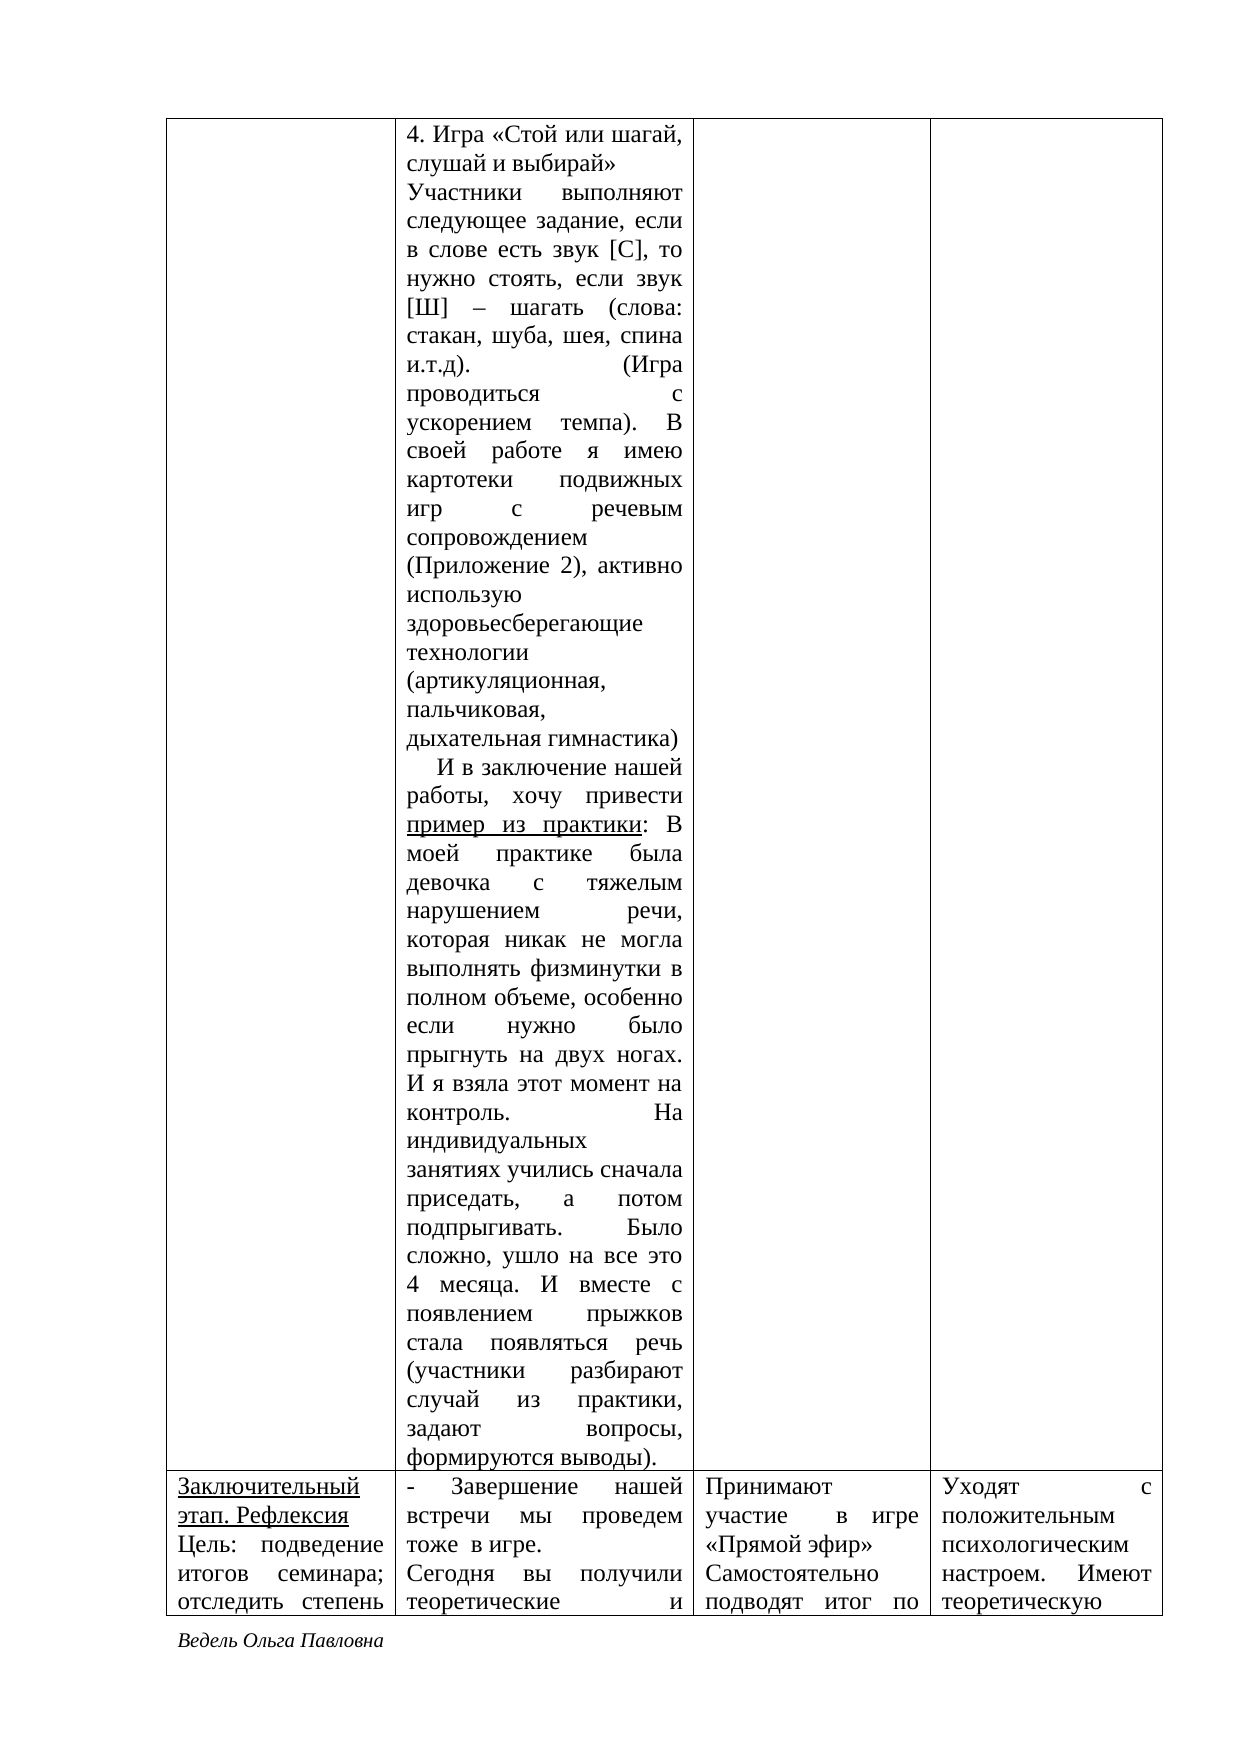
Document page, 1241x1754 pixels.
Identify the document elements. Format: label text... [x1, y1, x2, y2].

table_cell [694, 1471, 930, 1615]
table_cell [694, 119, 930, 1470]
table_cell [167, 119, 395, 1470]
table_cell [931, 1471, 1162, 1615]
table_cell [167, 1471, 395, 1615]
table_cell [396, 1471, 693, 1615]
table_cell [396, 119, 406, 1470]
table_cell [931, 119, 1162, 1470]
